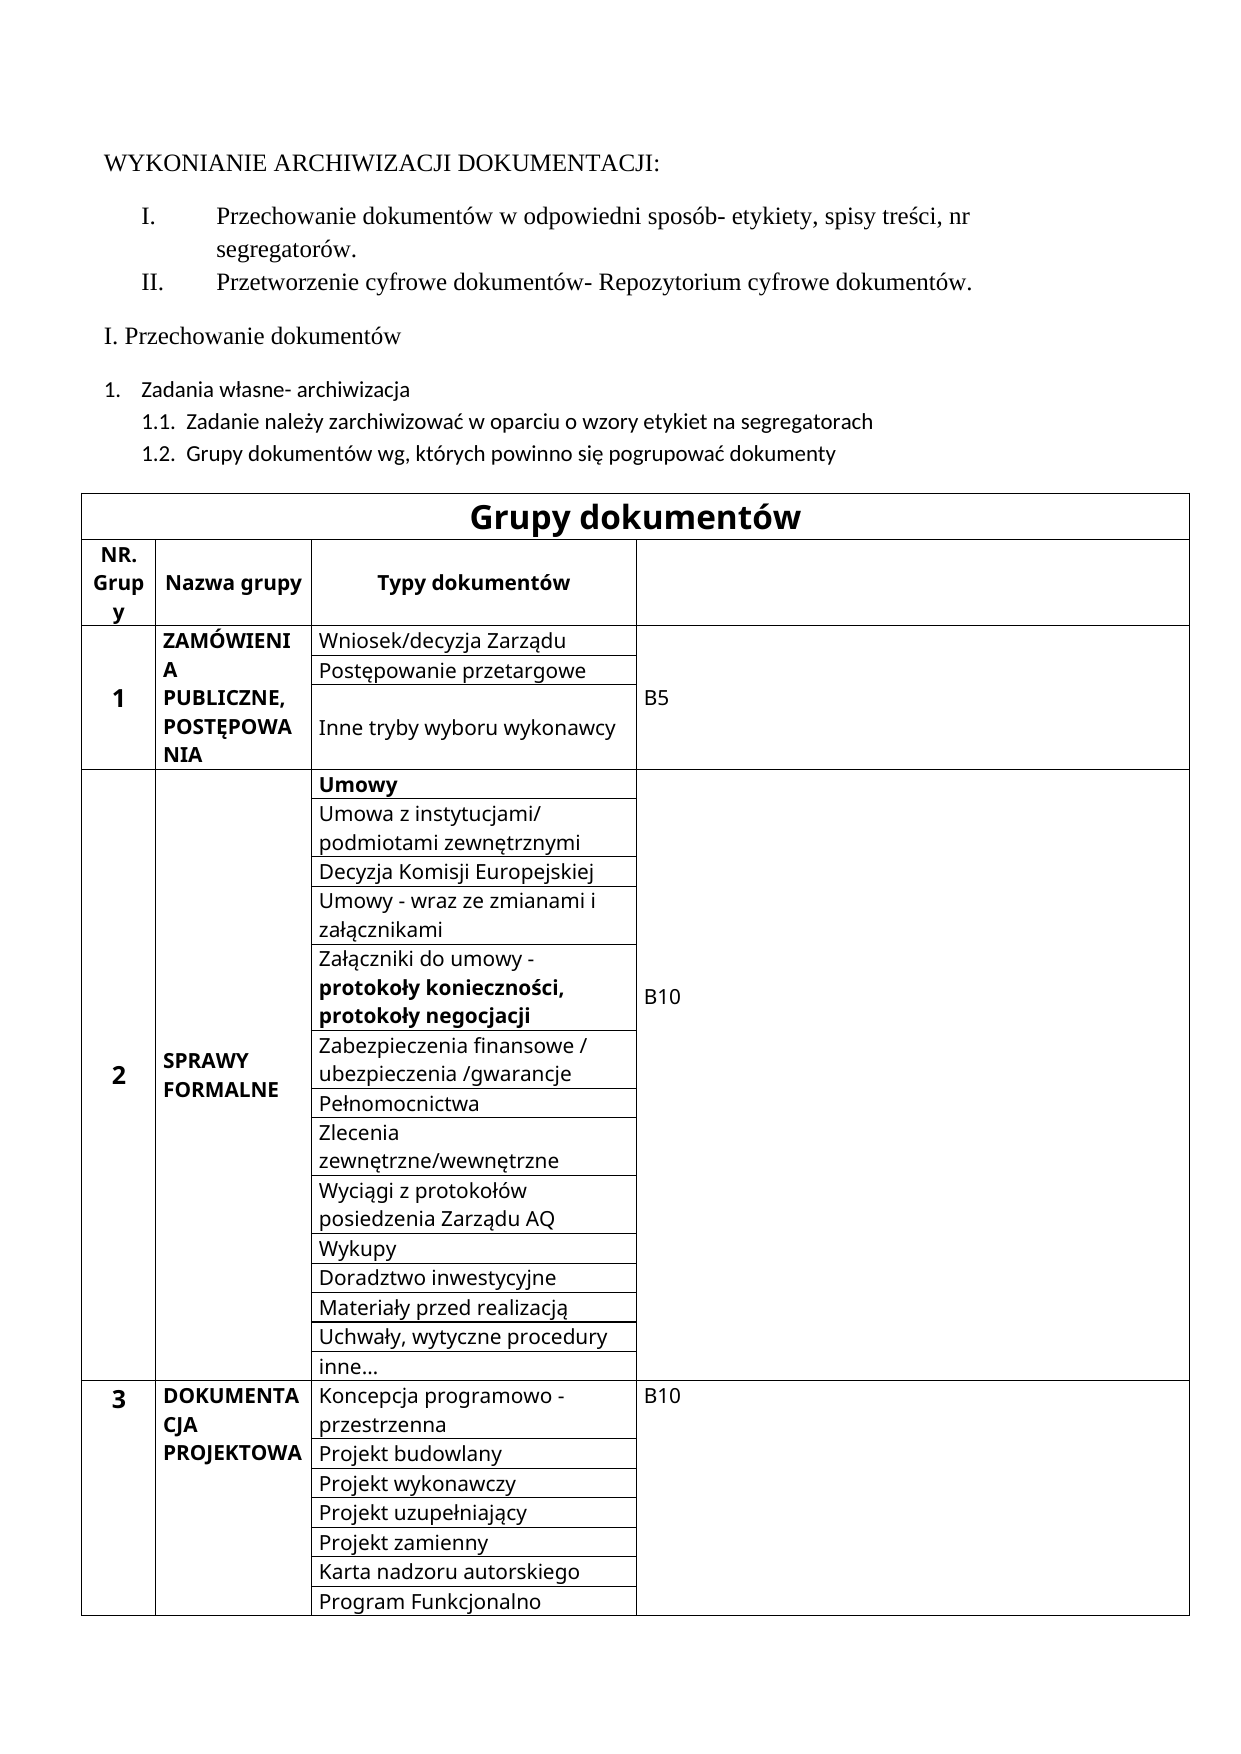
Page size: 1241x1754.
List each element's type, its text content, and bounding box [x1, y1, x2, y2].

table_cell SPRAWY FORMALNE [156, 770, 311, 1380]
table_cell Pełnomocnictwa [312, 1089, 636, 1117]
table_cell DOKUMENTACJA PROJEKTOWA [156, 1381, 311, 1615]
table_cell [312, 1587, 636, 1615]
table_cell Materiały przed realizacją [312, 1293, 636, 1321]
text WYKONIANIE ARCHIWIZACJI DOKUMENTACJI: [103, 148, 1093, 176]
table_cell Projekt uzupełniający [312, 1498, 636, 1527]
table_cell Postępowanie przetargowe [312, 656, 636, 684]
text I. Przechowanie dokumentów [103, 321, 1093, 350]
list Przechowanie dokumentów w odpowiedni sposób- etykiety, spisy treści, nr segregatorów. [141, 201, 1093, 263]
table_cell 1 [82, 626, 155, 769]
table_cell B5 [637, 626, 1189, 769]
table_cell Wyciągi z protokołów posiedzenia Zarządu AQ [312, 1176, 636, 1233]
table_cell Decyzja Komisji Europejskiej [312, 857, 636, 886]
table_cell ZAMÓWIENIA PUBLICZNE, POSTĘPOWANIA [156, 626, 311, 769]
table_cell 2 [82, 770, 155, 1380]
list Zadanie należy zarchiwizować w oparciu o wzory etykiet na segregatorach [141, 407, 1093, 435]
table_cell Umowy [312, 770, 636, 798]
table_cell Inne tryby wyboru wykonawcy [312, 685, 636, 769]
table_cell Umowa z instytucjami/ podmiotami zewnętrznymi [312, 799, 636, 856]
table_header Grupy dokumentów [82, 494, 1189, 539]
list Grupy dokumentów wg, których powinno się pogrupować dokumenty [141, 439, 1093, 468]
table_cell Wniosek/decyzja Zarządu [312, 626, 636, 655]
list Przetworzenie cyfrowe dokumentów- Repozytorium cyfrowe dokumentów. [141, 267, 1093, 296]
table_cell B10 [637, 1381, 1189, 1615]
table_cell B10 [637, 770, 1189, 1380]
table_cell Zabezpieczenia finansowe / ubezpieczenia /gwarancje [312, 1031, 636, 1088]
table_cell Karta nadzoru autorskiego [312, 1557, 636, 1586]
table_cell Projekt zamienny [312, 1528, 636, 1556]
table_cell Nazwa grupy [156, 540, 311, 625]
table_cell Projekt budowlany [312, 1439, 636, 1468]
table_cell Doradztwo inwestycyjne [312, 1264, 636, 1292]
table_cell Projekt wykonawczy [312, 1469, 636, 1497]
table_cell Koncepcja programowo - przestrzenna [312, 1381, 636, 1438]
table_cell Typy dokumentów [312, 540, 636, 625]
list Zadania własne- archiwizacja [103, 375, 1093, 403]
table_cell Uchwały, wytyczne procedury [312, 1323, 636, 1351]
table_cell Załączniki do umowy - protokoły konieczności, protokoły negocjacji [312, 945, 636, 1030]
table_cell Umowy - wraz ze zmianami i załącznikami [312, 887, 636, 943]
table_cell 3 [82, 1381, 155, 1615]
table_cell NR. Grupy [82, 540, 155, 625]
table_cell Zlecenia zewnętrzne/wewnętrzne [312, 1118, 636, 1175]
table_cell Wykupy [312, 1234, 636, 1262]
table_cell [637, 540, 1189, 625]
table_cell inne… [312, 1352, 636, 1380]
